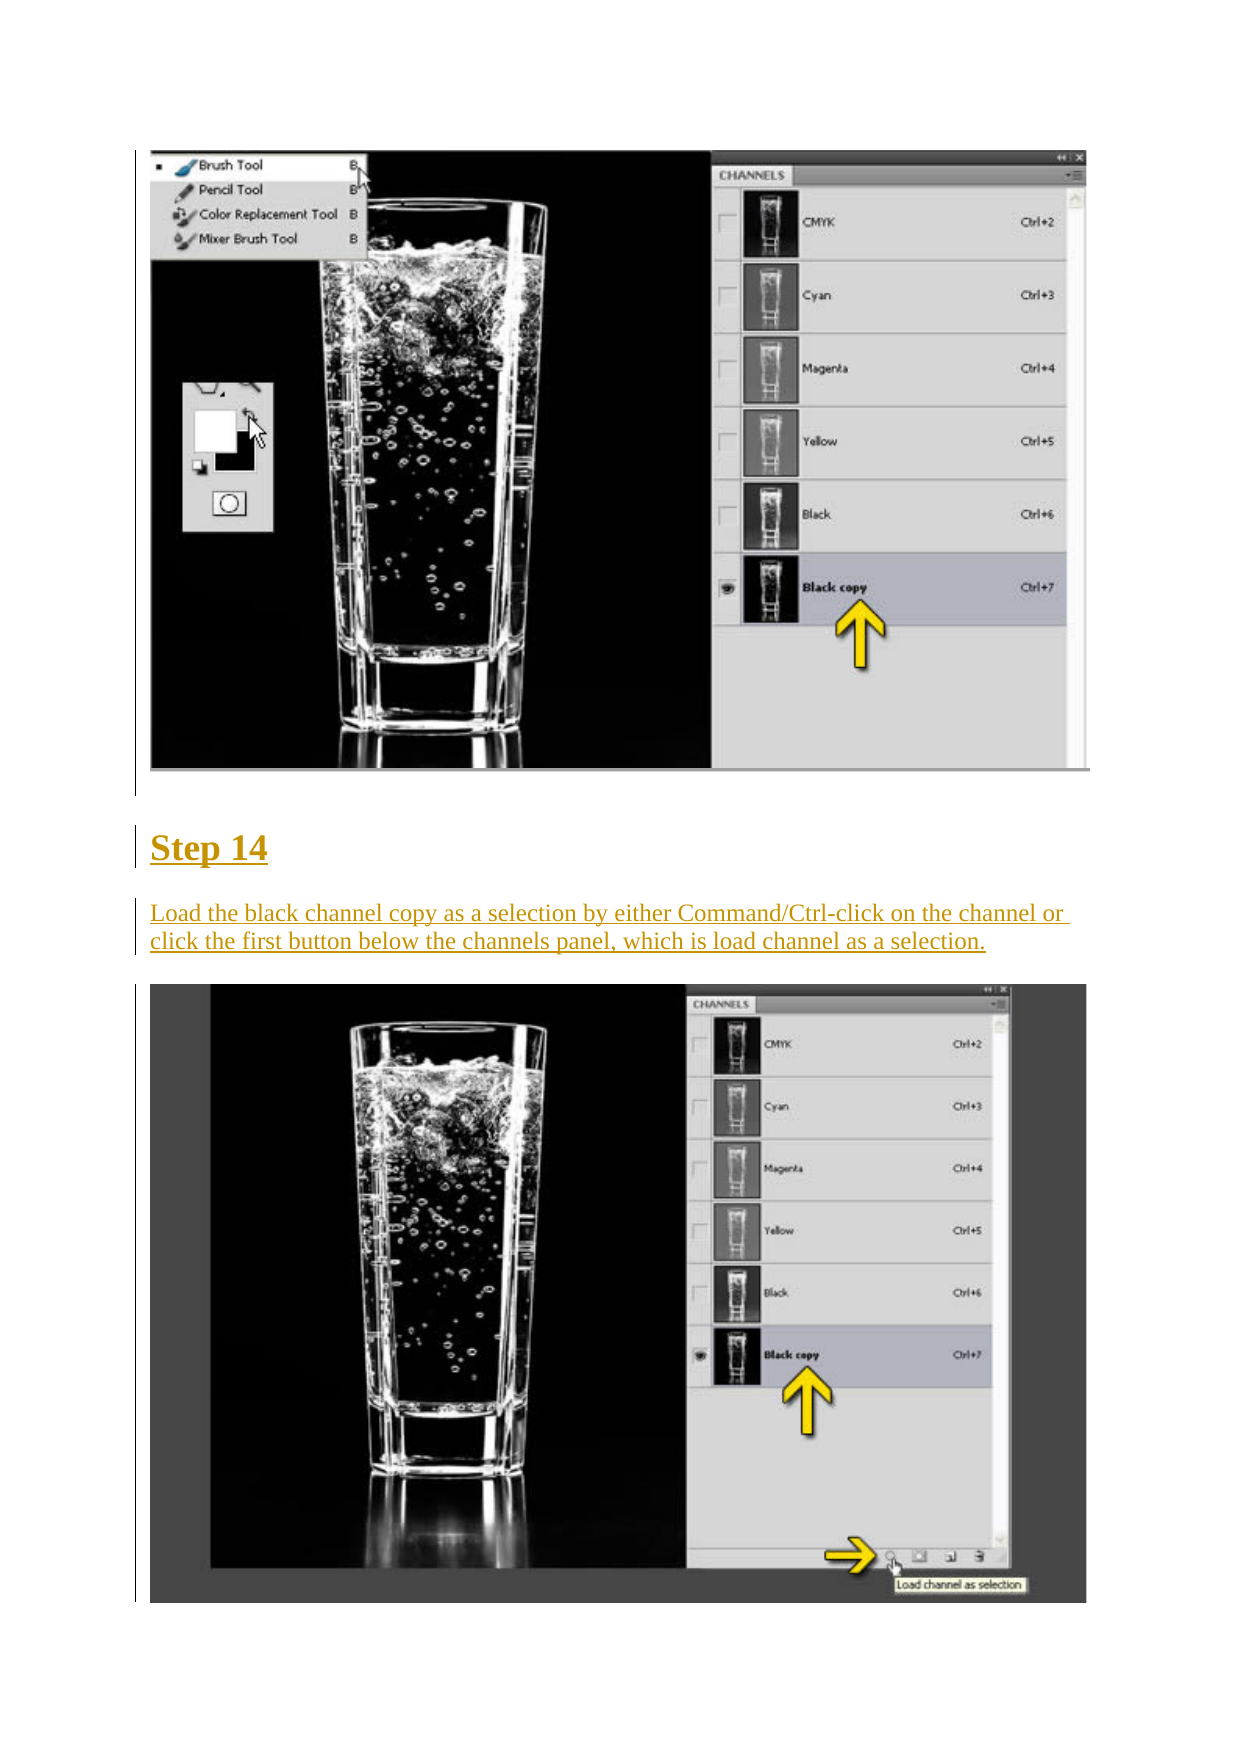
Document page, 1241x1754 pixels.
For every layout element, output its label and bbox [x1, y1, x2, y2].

picture [150, 984, 1087, 1603]
picture [150, 150, 1087, 768]
